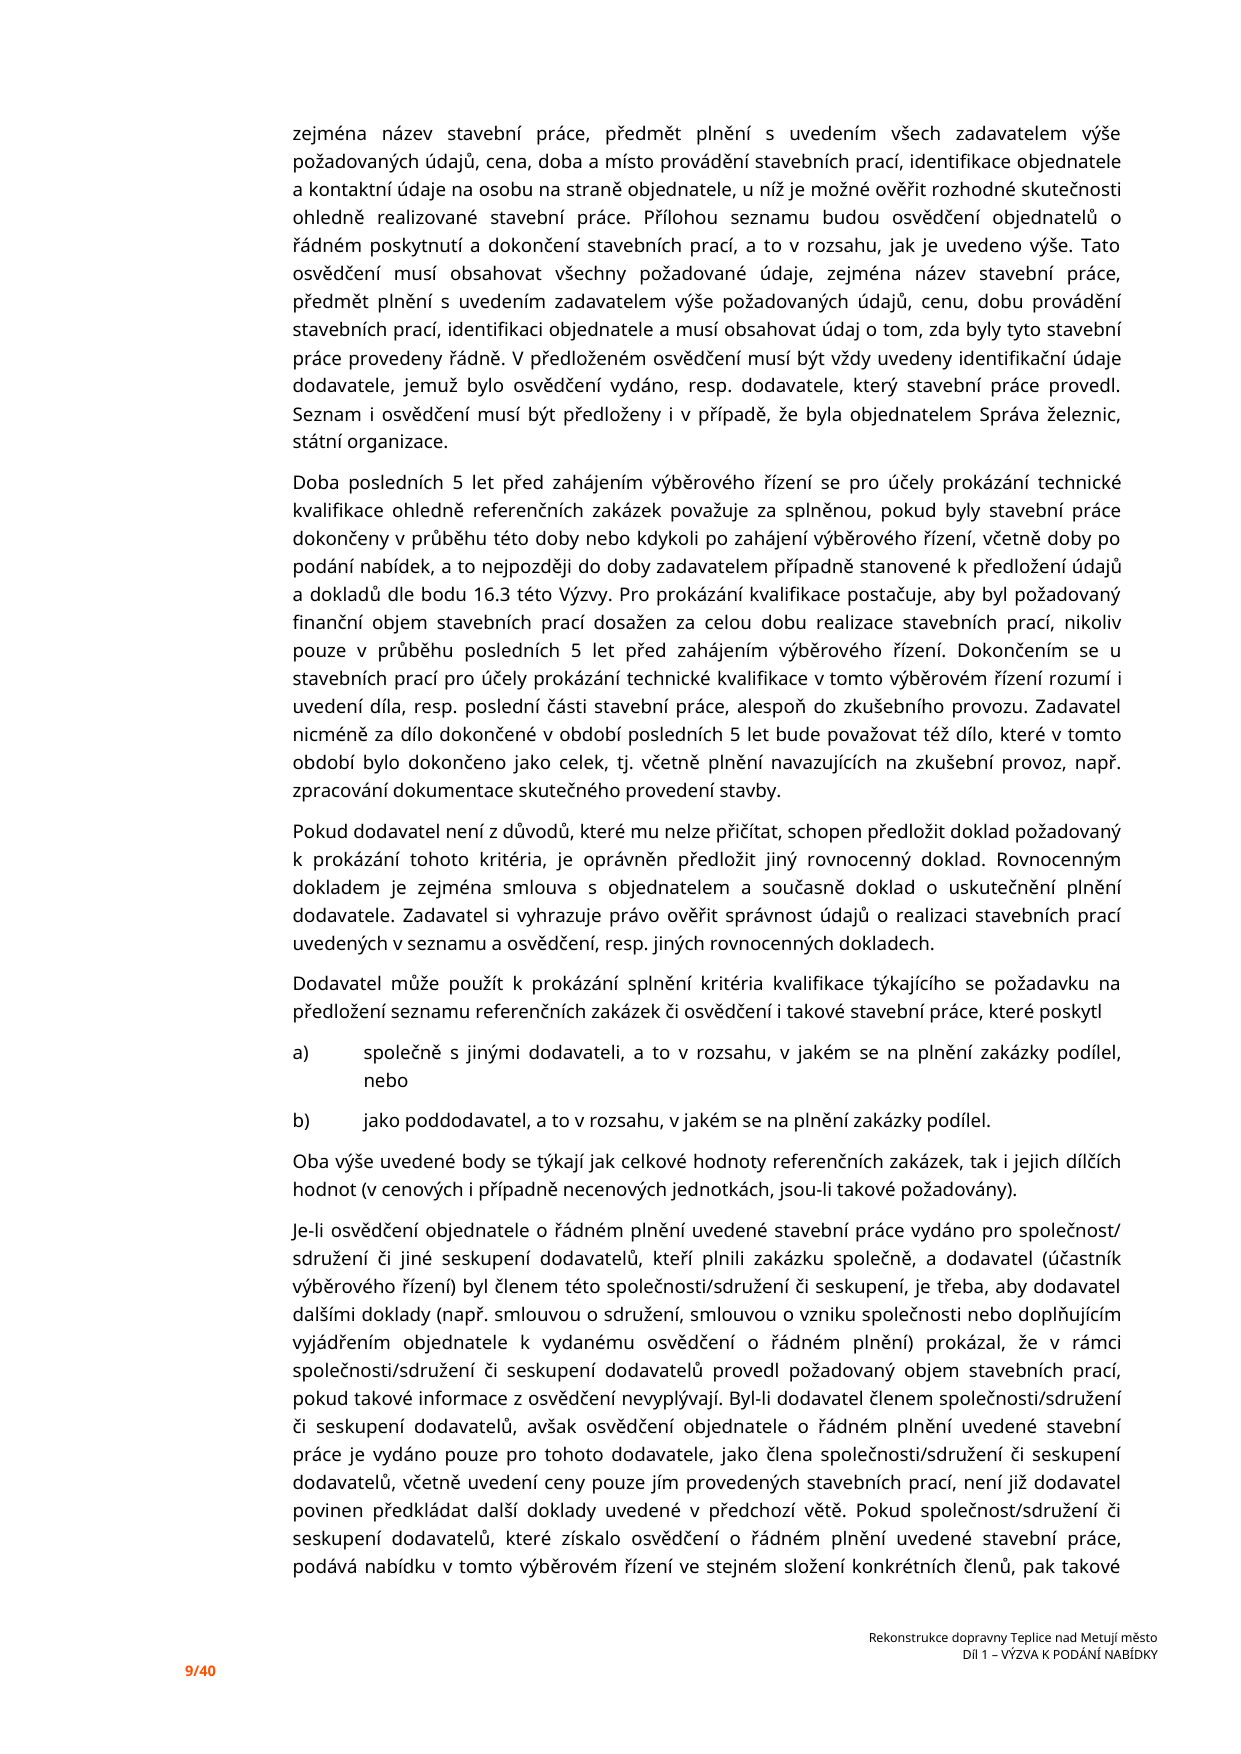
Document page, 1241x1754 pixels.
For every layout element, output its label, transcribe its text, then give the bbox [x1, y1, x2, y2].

text Dodavatel může použít k prokázání splnění kritéria kvalifikace týkajícího se požadavku na předložení seznamu referenčních zakázek či osvědčení i takové stavební práce, které poskytl [292, 971, 1122, 1024]
text Doba posledních 5 let před zahájením výběrového řízení se pro účely prokázání technické kvalifikace ohledně referenčních zakázek považuje za splněnou, pokud byly stavební práce dokončeny v průběhu této doby nebo kdykoli po zahájení výběrového řízení, včetně doby po podání nabídek, a to nejpozději do doby zadavatelem případně stanovené k předložení údajů a dokladů dle bodu 16.3 této Výzvy. Pro prokázání kvalifikace postačuje, aby byl požadovaný finanční objem stavebních prací dosažen za celou dobu realizace stavebních prací, nikoliv pouze v průběhu posledních 5 let před zahájením výběrového řízení. Dokončením se u stavebních prací pro účely prokázání technické kvalifikace v tomto výběrovém řízení rozumí i uvedení díla, resp. poslední části stavební práce, alespoň do zkušebního provozu. Zadavatel nicméně za dílo dokončené v období posledních 5 let bude považovat též dílo, které v tomto období bylo dokončeno jako celek, tj. včetně plnění navazujících na zkušební provoz, např. zpracování dokumentace skutečného provedení stavby. [292, 469, 1122, 803]
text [292, 121, 1122, 454]
text a) společně s jinými dodavateli, a to v rozsahu, v jakém se na plnění zakázky podílel, nebo [292, 1039, 1122, 1093]
text Oba výše uvedené body se týkají jak celkové hodnoty referenčních zakázek, tak i jejich dílčích hodnot (v cenových i případně necenových jednotkách, jsou-li takové požadovány). [292, 1148, 1122, 1202]
text Pokud dodavatel není z důvodů, které mu nelze přičítat, schopen předložit doklad požadovaný k prokázání tohoto kritéria, je oprávněn předložit jiný rovnocenný doklad. Rovnocenným dokladem je zejména smlouva s objednatelem a současně doklad o uskutečnění plnění dodavatele. Zadavatel si vyhrazuje právo ověřit správnost údajů o realizaci stavebních prací uvedených v seznamu a osvědčení, resp. jiných rovnocenných dokladech. [292, 818, 1122, 956]
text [292, 1217, 1122, 1579]
text b) jako poddodavatel, a to v rozsahu, v jakém se na plnění zakázky podílel. [292, 1108, 1122, 1133]
